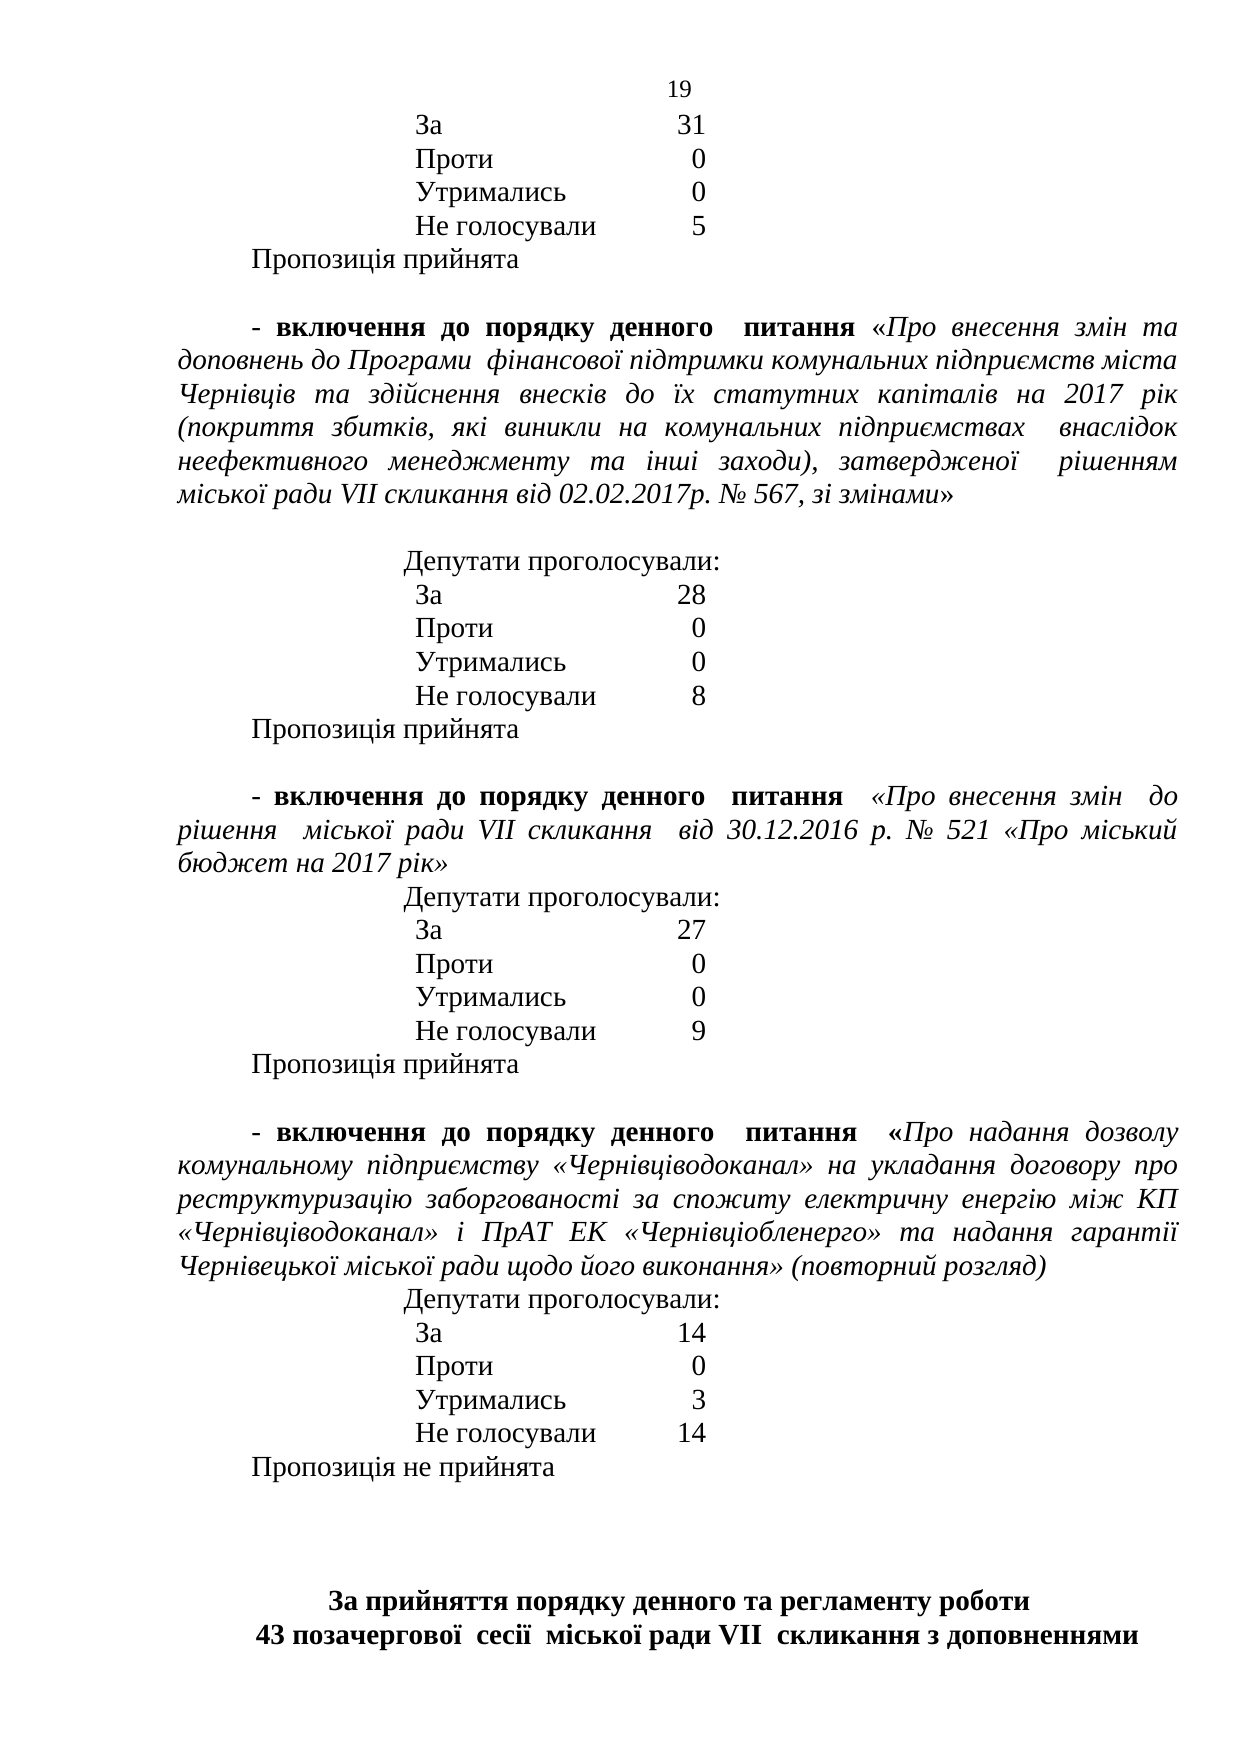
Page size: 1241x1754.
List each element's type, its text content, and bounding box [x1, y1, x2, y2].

text - включення до порядку денного питання «Про внесення змін до рішення міської ради VІІ скликання від 30.12.2016 р. № 521 «Про міський бюджет на 2017 рік» [177, 778, 1181, 879]
table_cell Не голосували [404, 678, 666, 711]
text Депутати проголосували: [177, 879, 1181, 912]
table_header 27 [666, 913, 753, 946]
table_header За [404, 577, 666, 611]
table_cell Не голосували [404, 1416, 666, 1449]
text - включення до порядку денного питання «Про внесення змін та доповнень до Програми фінансової підтримки комунальних підприємств міста Чернівців та здійснення внесків до їх статутних капіталів на 2017 рік (покриття збитків, які виникли на комунальних підприємствах внаслідок неефективного менеджменту та інші заходи), затвердженої рішенням міської ради VII скликання від 02.02.2017р. № 567, зі змінами» [177, 309, 1181, 510]
table_header За [404, 1315, 666, 1348]
table_cell Не голосували [404, 208, 666, 242]
table_cell Проти [404, 946, 666, 979]
text Пропозиція не прийнята [251, 1449, 1181, 1483]
table_cell 0 [666, 644, 753, 678]
table_cell Проти [404, 1349, 666, 1382]
table_cell 0 [666, 611, 753, 644]
table_cell 0 [666, 141, 753, 174]
table_cell 9 [666, 1013, 753, 1047]
table_cell Утримались [404, 175, 666, 208]
table_header 31 [666, 108, 753, 141]
table_cell 14 [666, 1416, 753, 1449]
table_cell 8 [666, 678, 753, 711]
text Пропозиція прийнята [251, 711, 1181, 745]
text Депутати проголосували: [177, 1281, 1181, 1315]
table_cell 0 [666, 980, 753, 1013]
table_cell 5 [666, 208, 753, 242]
table_header 14 [666, 1315, 753, 1348]
table_header 28 [666, 577, 753, 611]
text - включення до порядку денного питання «Про надання дозволу комунальному підприємству «Чернівціводоканал» на укладання договору про реструктуризацію заборгованості за спожиту електричну енергію між КП «Чернівціводоканал» і ПрАТ ЕК «Чернівціобленерго» та надання гарантії Чернівецької міської ради щодо його виконання» (повторний розгляд) [1047, 1114, 1181, 1281]
text Пропозиція прийнята [251, 242, 1181, 275]
table_cell Утримались [404, 980, 666, 1013]
table_cell Проти [404, 611, 666, 644]
table_header За [404, 108, 666, 141]
table_cell Утримались [404, 644, 666, 678]
text За прийняття порядку денного та регламенту роботи [177, 1583, 1181, 1617]
text Пропозиція прийнята [251, 1047, 1181, 1080]
table_cell 3 [666, 1382, 753, 1416]
text - включення до порядку денного питання «Про надання дозволу комунальному підприємству «Чернівціводоканал» на укладання договору про реструктуризацію заборгованості за спожиту електричну енергію між КП «Чернівціводоканал» і ПрАТ ЕК «Чернівціобленерго» та надання гарантії Чернівецької міської ради щодо його виконання» (повторний розгляд) [177, 1114, 903, 1147]
text 43 позачергової сесії міської ради VІІ скликання з доповненнями [177, 1617, 1181, 1650]
table_cell 0 [666, 946, 753, 979]
table_cell 0 [666, 1349, 753, 1382]
table_header За [404, 913, 666, 946]
text Депутати проголосували: [177, 543, 1181, 577]
table_cell Не голосували [404, 1013, 666, 1047]
table_cell Утримались [404, 1382, 666, 1416]
table_cell Проти [404, 141, 666, 174]
table_cell 0 [666, 175, 753, 208]
